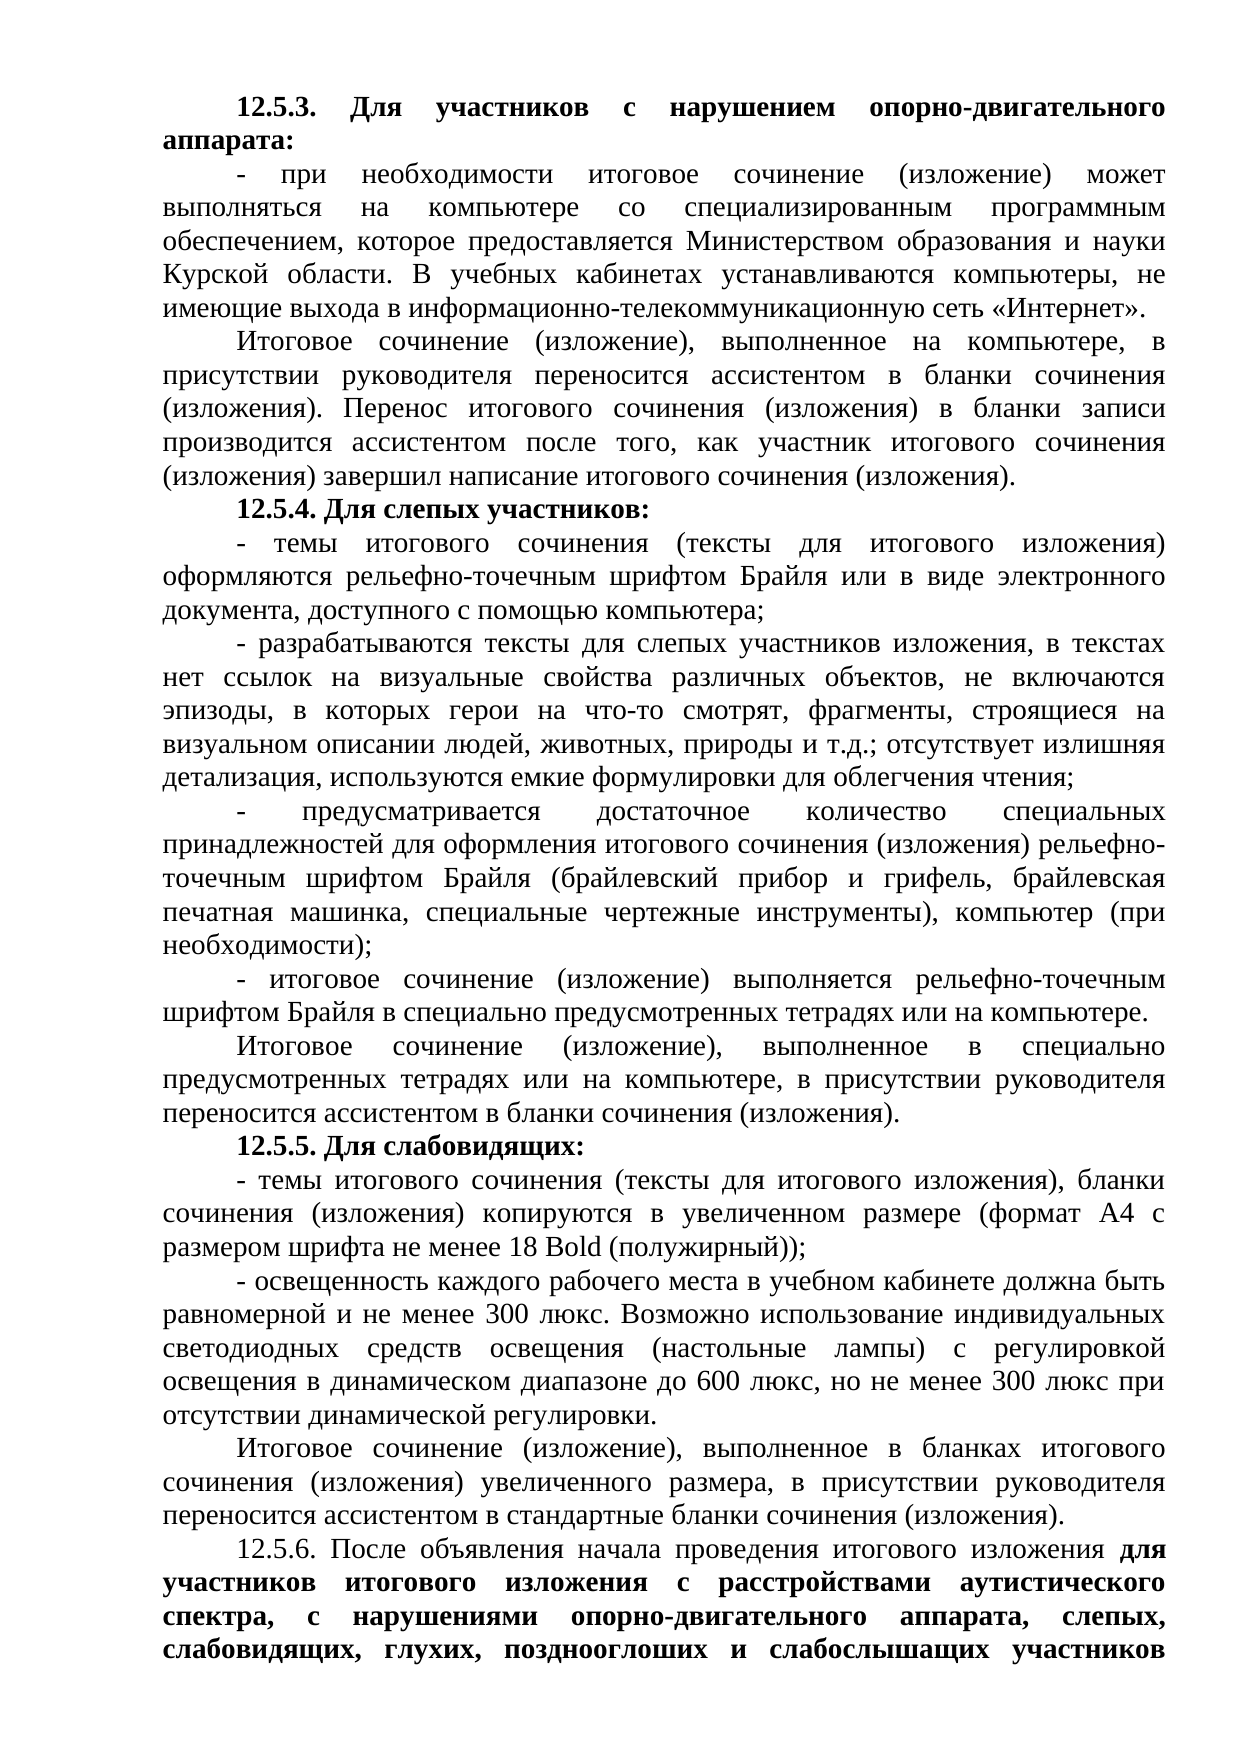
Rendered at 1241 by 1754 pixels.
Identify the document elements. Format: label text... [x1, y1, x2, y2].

text - темы итогового сочинения (тексты для итогового изложения) оформляются рельефно-точечным шрифтом Брайля или в виде электронного документа, доступного с помощью компьютера; [162, 525, 1166, 625]
text Итоговое сочинение (изложение), выполненное на компьютере, в присутствии руководителя переносится ассистентом в бланки сочинения (изложения). Перенос итогового сочинения (изложения) в бланки записи производится ассистентом после того, как участник итогового сочинения (изложения) завершил написание итогового сочинения (изложения). [162, 323, 1166, 491]
text Итоговое сочинение (изложение), выполненное в бланках итогового сочинения (изложения) увеличенного размера, в присутствии руководителя переносится ассистентом в стандартные бланки сочинения (изложения). [162, 1430, 1166, 1531]
text - освещенность каждого рабочего места в учебном кабинете должна быть равномерной и не менее 300 люкс. Возможно использование индивидуальных светодиодных средств освещения (настольные лампы) с регулировкой освещения в динамическом диапазоне до 600 люкс, но не менее 300 люкс при отсутствии динамической регулировки. [162, 1263, 1166, 1430]
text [162, 1531, 1166, 1665]
text - при необходимости итоговое сочинение (изложение) может выполняться на компьютере со специализированным программным обеспечением, которое предоставляется Министерством образования и науки Курской области. В учебных кабинетах устанавливаются компьютеры, не имеющие выхода в информационно-телекоммуникационную сеть «Интернет». [162, 156, 1166, 323]
text - разрабатываются тексты для слепых участников изложения, в текстах нет ссылок на визуальные свойства различных объектов, не включаются эпизоды, в которых герои на что-то смотрят, фрагменты, строящиеся на визуальном описании людей, животных, природы и т.д.; отсутствует излишняя детализация, используются емкие формулировки для облегчения чтения; [162, 625, 1166, 793]
text - темы итогового сочинения (тексты для итогового изложения), бланки сочинения (изложения) копируются в увеличенном размере (формат А4 с размером шрифта не менее 18 Bold (полужирный)); [162, 1162, 1166, 1263]
text - итоговое сочинение (изложение) выполняется рельефно-точечным шрифтом Брайля в специально предусмотренных тетрадях или на компьютере. [162, 961, 1166, 1028]
text Итоговое сочинение (изложение), выполненное в специально предусмотренных тетрадях или на компьютере, в присутствии руководителя переносится ассистентом в бланки сочинения (изложения). [162, 1028, 1166, 1128]
text 12.5.5. Для слабовидящих: [162, 1128, 1166, 1162]
text - предусматривается достаточное количество специальных принадлежностей для оформления итогового сочинения (изложения) рельефно-точечным шрифтом Брайля (брайлевский прибор и грифель, брайлевская печатная машинка, специальные чертежные инструменты), компьютер (при необходимости); [162, 793, 1166, 961]
text 12.5.4. Для слепых участников: [162, 491, 1166, 525]
text 12.5.3. Для участников с нарушением опорно-двигательного аппарата: [162, 89, 1166, 156]
